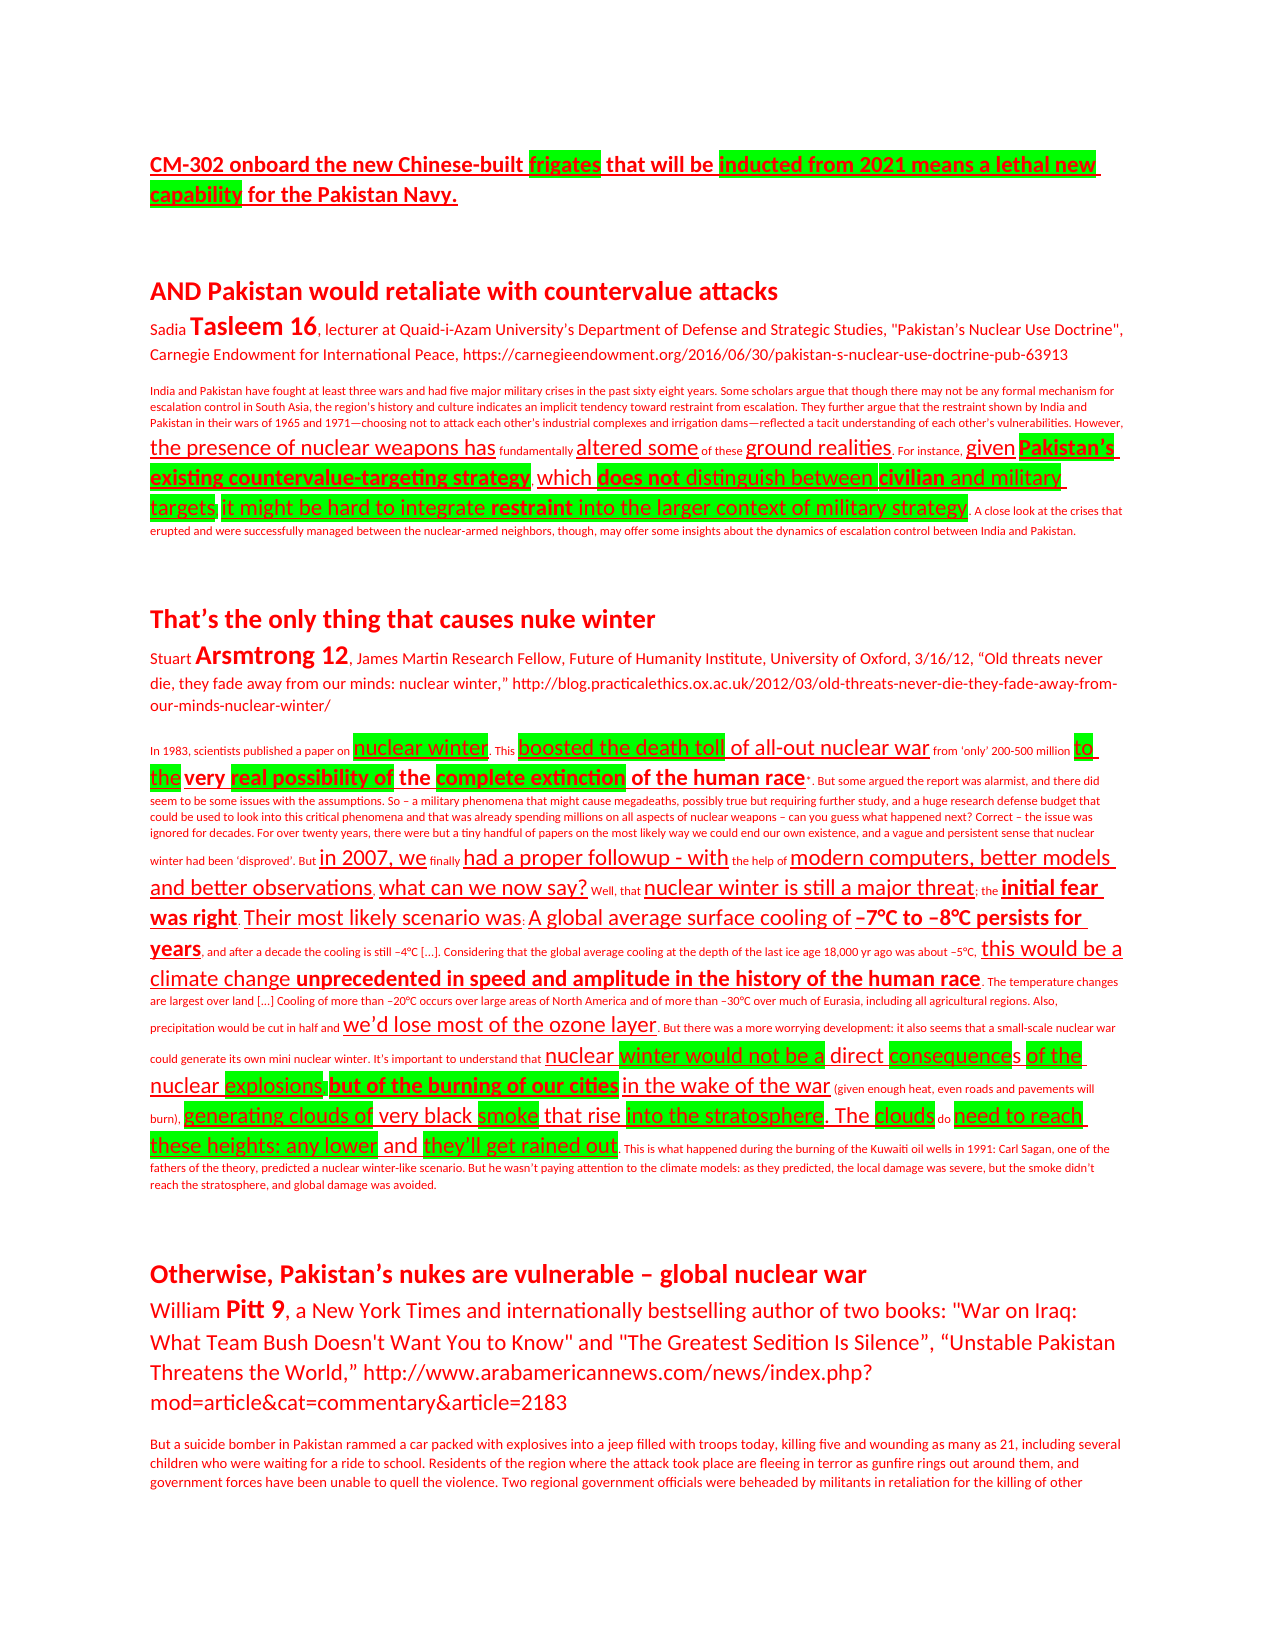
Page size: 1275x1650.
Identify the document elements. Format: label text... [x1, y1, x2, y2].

text William Pitt 9, a New York Times and internationally bestselling author of two books: "War on Iraq: What Team Bush Doesn't Want You to Know" and "The Greatest Sedition Is Silence”, “Unstable Pakistan Threatens the World,” http://www.arabamericannews.com/news/index.php?mod=article&cat=commentary&article=2183 [150, 1293, 1125, 1416]
text In 1983, scientists published a paper on nuclear winter. This boosted the death toll of all-out nuclear war from ‘only’ 200-500 million to the very real possibility of the complete extinction of the human race*. But some argued the report was alarmist, and there did seem to be some issues with the assumptions. So – a military phenomena that might cause megadeaths, possibly true but requiring further study, and a huge research defense budget that could be used to look into this critical phenomena and that was already spending millions on all aspects of nuclear weapons – can you guess what happened next? Correct – the issue was ignored for decades. For over twenty years, there were but a tiny handful of papers on the most likely way we could end our own existence, and a vague and persistent sense that nuclear winter had been ‘disproved’. But in 2007, we finally had a proper followup - with the help of modern computers, better models and better observations, what can we now say? Well, that nuclear winter is still a major threat; the initial fear was right. Their most likely scenario was: A global average surface cooling of –7°C to –8°C persists for years, and after a decade the cooling is still –4°C [...]. Considering that the global average cooling at the depth of the last ice age 18,000 yr ago was about –5°C, this would be a climate change unprecedented in speed and amplitude in the history of the human race. The temperature changes are largest over land [...] Cooling of more than –20°C occurs over large areas of North America and of more than –30°C over much of Eurasia, including all agricultural regions. Also, precipitation would be cut in half and we’d lose most of the ozone layer. But there was a more worrying development: it also seems that a small-scale nuclear war could generate its own mini nuclear winter. It’s important to understand that nuclear winter would not be a direct consequences of the nuclear explosions, but of the burning of our cities in the wake of the war (given enough heat, even roads and pavements will burn), generating clouds of very black smoke that rise into the stratosphere. The clouds do need to reach these heights: any lower and they’ll get rained out. This is what happened during the burning of the Kuwaiti oil wells in 1991: Carl Sagan, one of the fathers of the theory, predicted a nuclear winter-like scenario. But he wasn’t paying attention to the climate models: as they predicted, the local damage was severe, but the smoke didn’t reach the stratosphere, and global damage was avoided. [150, 733, 1125, 1192]
subtitle AND Pakistan would retaliate with countervalue attacks [150, 274, 1125, 307]
subtitle That’s the only thing that causes nuke winter [150, 603, 1125, 636]
text Sadia Tasleem 16, lecturer at Quaid-i-Azam University’s Department of Defense and Strategic Studies, "Pakistan’s Nuclear Use Doctrine", Carnegie Endowment for International Peace, https://carnegieendowment.org/2016/06/30/pakistan-s-nuclear-use-doctrine-pub-63913 [150, 309, 1125, 364]
subtitle Otherwise, Pakistan’s nukes are vulnerable – global nuclear war [150, 1257, 1125, 1290]
text Stuart Arsmtrong 12, James Martin Research Fellow, Future of Humanity Institute, University of Oxford, 3/16/12, “Old threats never die, they fade away from our minds: nuclear winter,” http://blog.practicalethics.ox.ac.uk/2012/03/old-threats-never-die-they-fade-away-from-our-minds-nuclear-winter/ [150, 638, 1125, 715]
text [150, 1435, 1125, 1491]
text India and Pakistan have fought at least three wars and had five major military crises in the past sixty eight years. Some scholars argue that though there may not be any formal mechanism for escalation control in South Asia, the region’s history and culture indicates an implicit tendency toward restraint from escalation. They further argue that the restraint shown by India and Pakistan in their wars of 1965 and 1971—choosing not to attack each other’s industrial complexes and irrigation dams—reflected a tacit understanding of each other’s vulnerabilities. However, the presence of nuclear weapons has fundamentally altered some of these ground realities. For instance, given Pakistan’s existing countervalue-targeting strategy, which does not distinguish between civilian and military targets, it might be hard to integrate restraint into the larger context of military strategy. A close look at the crises that erupted and were successfully managed between the nuclear-armed neighbors, though, may offer some insights about the dynamics of escalation control between India and Pakistan. [150, 383, 1125, 538]
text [150, 150, 1125, 208]
